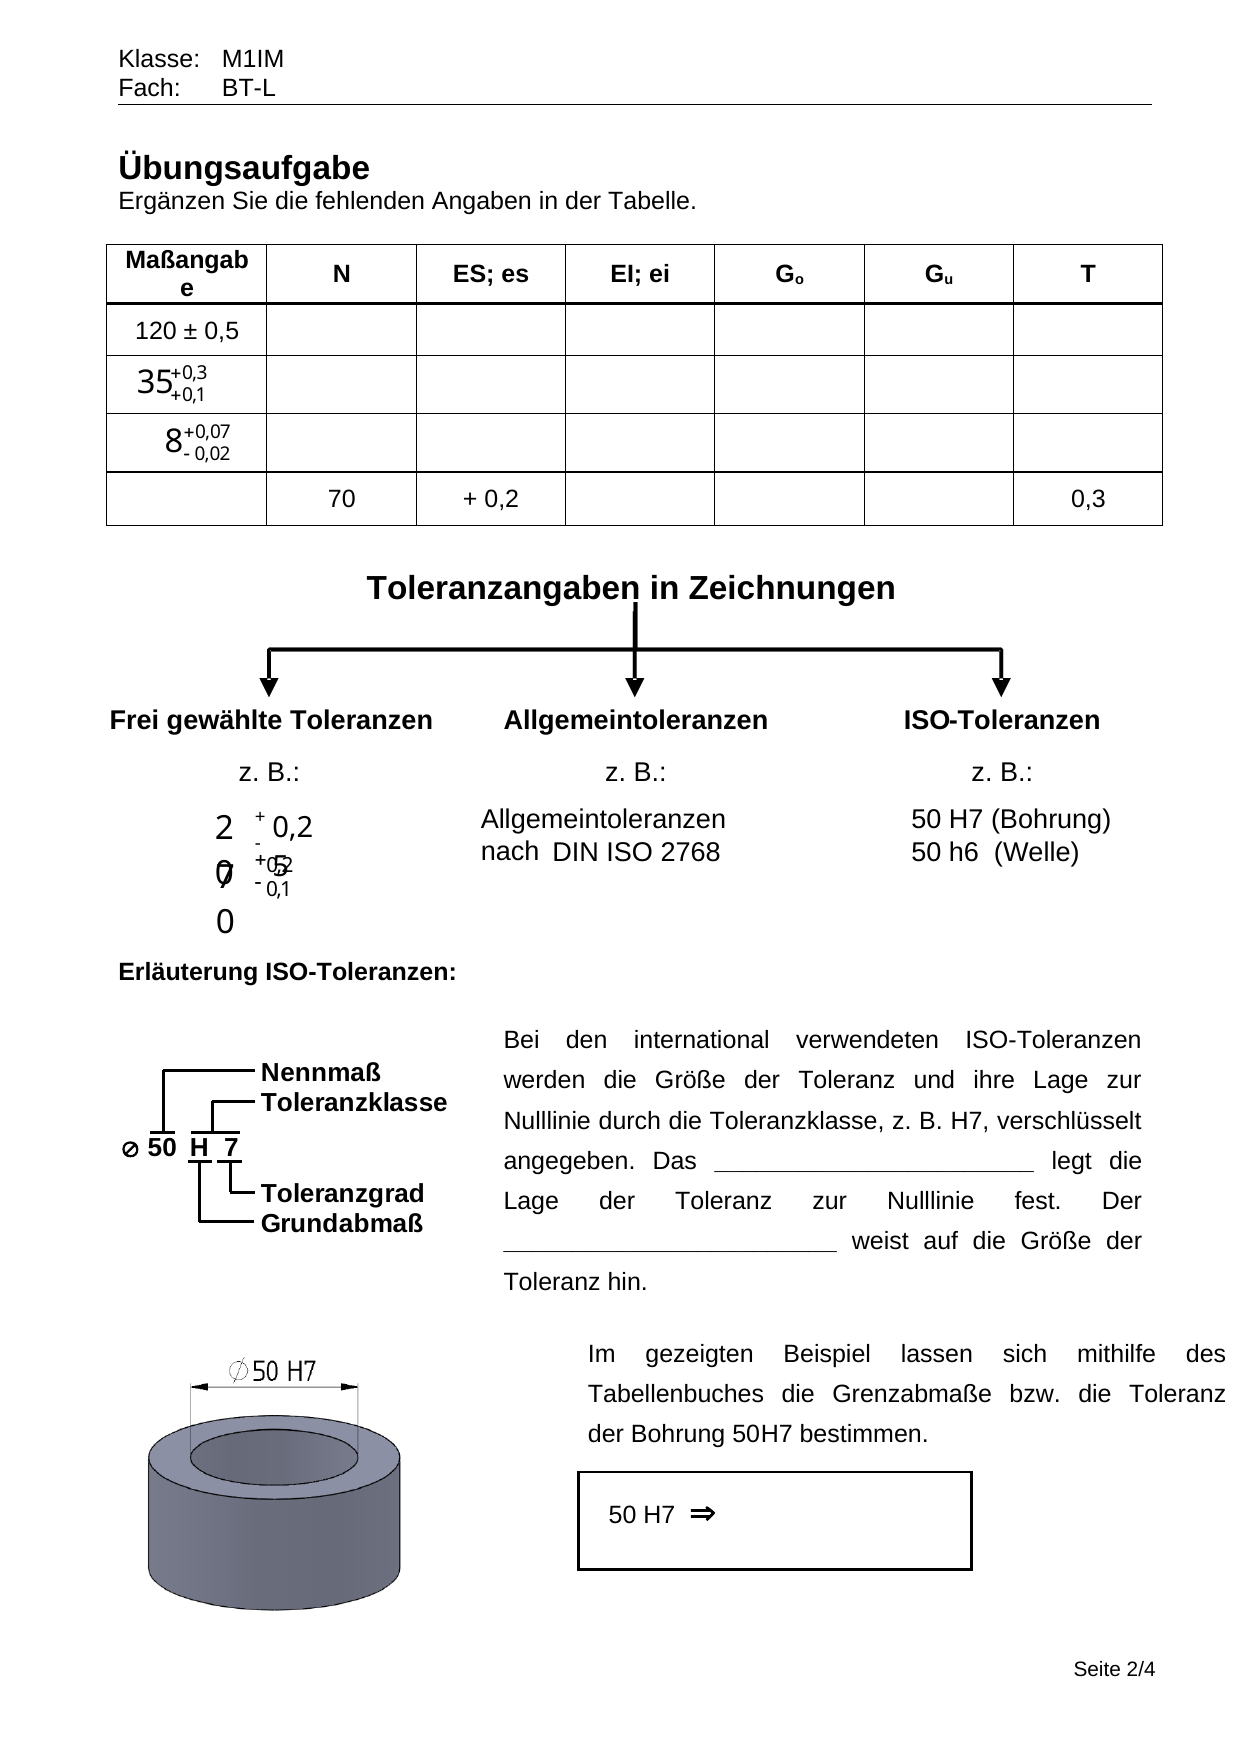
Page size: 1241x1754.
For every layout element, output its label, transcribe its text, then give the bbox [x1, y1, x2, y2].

table_cell [566, 473, 714, 524]
table_header Gu [865, 245, 1013, 302]
table_cell [865, 473, 1013, 524]
table_cell [715, 305, 864, 355]
table_cell [267, 414, 416, 471]
table_cell [1014, 356, 1162, 412]
table_cell 120 ± 0,5 [107, 305, 266, 355]
table_cell [267, 356, 416, 412]
table_cell [566, 414, 714, 471]
table_cell [865, 305, 1013, 355]
table_header T [1014, 245, 1162, 302]
table_cell [566, 305, 714, 355]
table_cell + 0,2 [417, 473, 565, 524]
text Übungsaufgabe [118, 148, 1152, 186]
table_header EI; ei [566, 245, 714, 302]
table_cell [417, 305, 565, 355]
table_cell [865, 414, 1013, 471]
table_cell [417, 414, 565, 471]
text Ergänzen Sie die fehlenden Angaben in der Tabelle. [118, 186, 1152, 215]
table_cell 0,3 [1014, 473, 1162, 524]
table_header ES; es [417, 245, 565, 302]
picture [133, 1348, 439, 1621]
table_cell [865, 356, 1013, 412]
table_cell 70 [267, 473, 416, 524]
table_cell [1014, 414, 1162, 471]
table_cell [566, 356, 714, 412]
table_cell [1014, 305, 1162, 355]
table_header Maßangabe [107, 245, 266, 302]
text Erläuterung ISO-Toleranzen: [118, 957, 1152, 986]
table_header Go [715, 245, 864, 302]
table_cell [267, 305, 416, 355]
table_cell [715, 356, 864, 412]
table_cell [417, 356, 565, 412]
table_cell [107, 473, 266, 524]
table_cell [107, 414, 266, 471]
table_header N [267, 245, 416, 302]
table_cell [107, 356, 266, 412]
table_cell [715, 414, 864, 471]
table_cell [715, 473, 864, 524]
